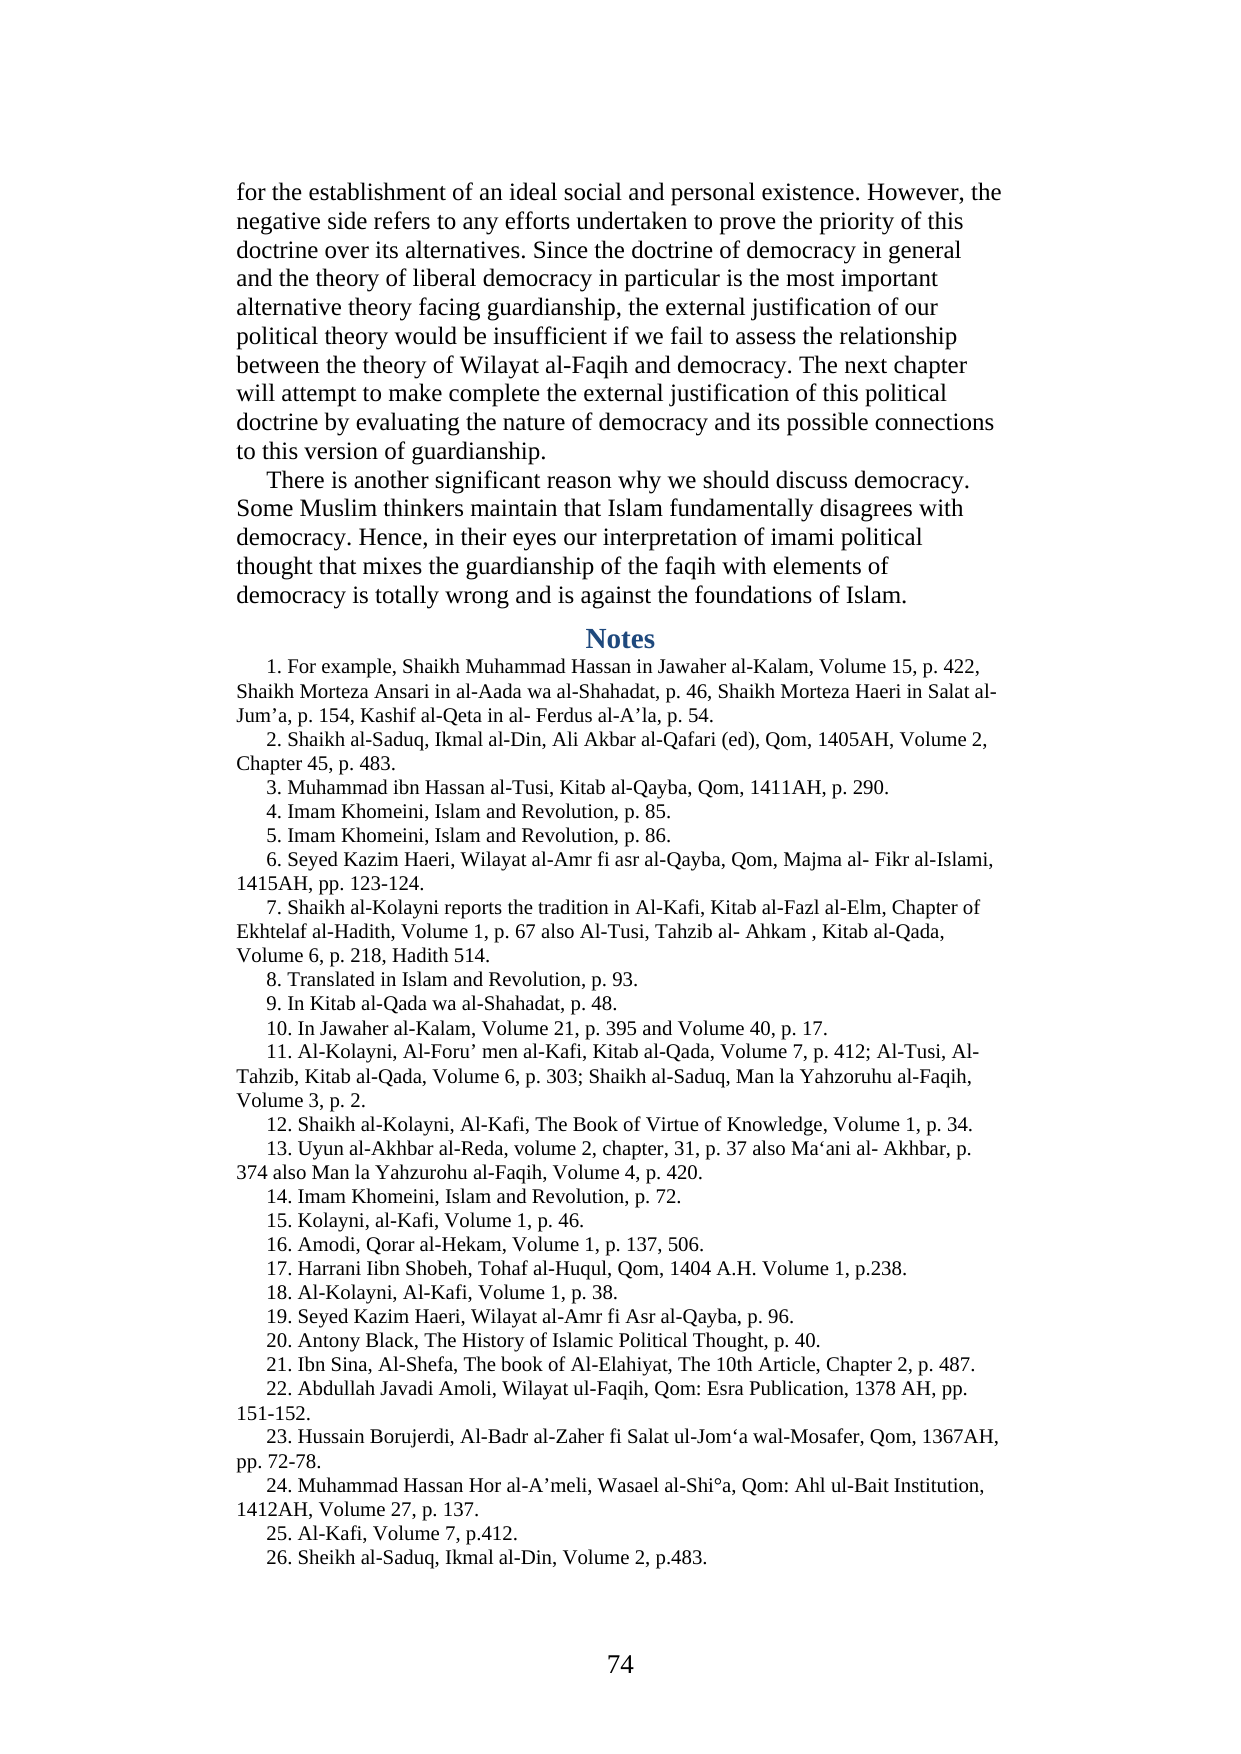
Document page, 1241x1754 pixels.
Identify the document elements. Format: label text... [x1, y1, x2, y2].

text 6. Seyed Kazim Haeri, Wilayat al-Amr fi asr al-Qayba, Qom, Majma al- Fikr al-Islami, 1415AH, pp. 123-124. [236, 847, 1004, 895]
text 14. Imam Khomeini, Islam and Revolution, p. 72. [236, 1184, 1004, 1208]
text 4. Imam Khomeini, Islam and Revolution, p. 85. [236, 799, 1004, 823]
text 21. Ibn Sina, Al-Shefa, The book of Al-Elahiyat, The 10th Article, Chapter 2, p. 487. [236, 1352, 1004, 1376]
text 23. Hussain Borujerdi, Al-Badr al-Zaher fi Salat ul-Jom‘a wal-Mosafer, Qom, 1367AH, pp. 72-78. [236, 1424, 1004, 1473]
text 7. Shaikh al-Kolayni reports the tradition in Al-Kafi, Kitab al-Fazl al-Elm, Chapter of Ekhtelaf al-Hadith, Volume 1, p. 67 also Al-Tusi, Tahzib al- Ahkam , Kitab al-Qada, Volume 6, p. 218, Hadith 514. [236, 895, 1004, 967]
text 2. Shaikh al-Saduq, Ikmal al-Din, Ali Akbar al-Qafari (ed), Qom, 1405AH, Volume 2, Chapter 45, p. 483. [236, 727, 1004, 775]
text 19. Seyed Kazim Haeri, Wilayat al-Amr fi Asr al-Qayba, p. 96. [236, 1304, 1004, 1328]
text 5. Imam Khomeini, Islam and Revolution, p. 86. [236, 823, 1004, 847]
text There is another significant reason why we should discuss democracy. Some Muslim thinkers maintain that Islam fundamentally disagrees with democracy. Hence, in their eyes our interpretation of imami political thought that mixes the guardianship of the faqih with elements of democracy is totally wrong and is against the foundations of Islam. [236, 465, 1004, 608]
text 17. Harrani Iibn Shobeh, Tohaf al-Huqul, Qom, 1404 A.H. Volume 1, p.238. [236, 1256, 1004, 1280]
text 16. Amodi, Qorar al-Hekam, Volume 1, p. 137, 506. [236, 1232, 1004, 1256]
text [236, 177, 1004, 465]
text 9. In Kitab al-Qada wa al-Shahadat, p. 48. [236, 991, 1004, 1015]
text 22. Abdullah Javadi Amoli, Wilayat ul-Faqih, Qom: Esra Publication, 1378 AH, pp. 151-152. [236, 1376, 1004, 1424]
text 3. Muhammad ibn Hassan al-Tusi, Kitab al-Qayba, Qom, 1411AH, p. 290. [236, 775, 1004, 799]
text 8. Translated in Islam and Revolution, p. 93. [236, 967, 1004, 991]
text 20. Antony Black, The History of Islamic Political Thought, p. 40. [236, 1328, 1004, 1352]
text 26. Sheikh al-Saduq, Ikmal al-Din, Volume 2, p.483. [236, 1545, 1004, 1569]
text 11. Al-Kolayni, Al-Foru’ men al-Kafi, Kitab al-Qada, Volume 7, p. 412; Al-Tusi, Al-Tahzib, Kitab al-Qada, Volume 6, p. 303; Shaikh al-Saduq, Man la Yahzoruhu al-Faqih, Volume 3, p. 2. [236, 1039, 1004, 1112]
text 18. Al-Kolayni, Al-Kafi, Volume 1, p. 38. [236, 1280, 1004, 1304]
text 12. Shaikh al-Kolayni, Al-Kafi, The Book of Virtue of Knowledge, Volume 1, p. 34. [236, 1112, 1004, 1136]
text 24. Muhammad Hassan Hor al-A’meli, Wasael al-Shi°a, Qom: Ahl ul-Bait Institution, 1412AH, Volume 27, p. 137. [236, 1473, 1004, 1521]
text 13. Uyun al-Akhbar al-Reda, volume 2, chapter, 31, p. 37 also Ma‘ani al- Akhbar, p. 374 also Man la Yahzurohu al-Faqih, Volume 4, p. 420. [236, 1136, 1004, 1184]
text 15. Kolayni, al-Kafi, Volume 1, p. 46. [236, 1208, 1004, 1232]
subtitle Notes [236, 621, 1004, 654]
text 10. In Jawaher al-Kalam, Volume 21, p. 395 and Volume 40, p. 17. [236, 1015, 1004, 1039]
text 25. Al-Kafi, Volume 7, p.412. [236, 1521, 1004, 1545]
text 1. For example, Shaikh Muhammad Hassan in Jawaher al-Kalam, Volume 15, p. 422, Shaikh Morteza Ansari in al-Aada wa al-Shahadat, p. 46, Shaikh Morteza Haeri in Salat al-Jum’a, p. 154, Kashif al-Qeta in al- Ferdus al-A’la, p. 54. [236, 654, 1004, 727]
